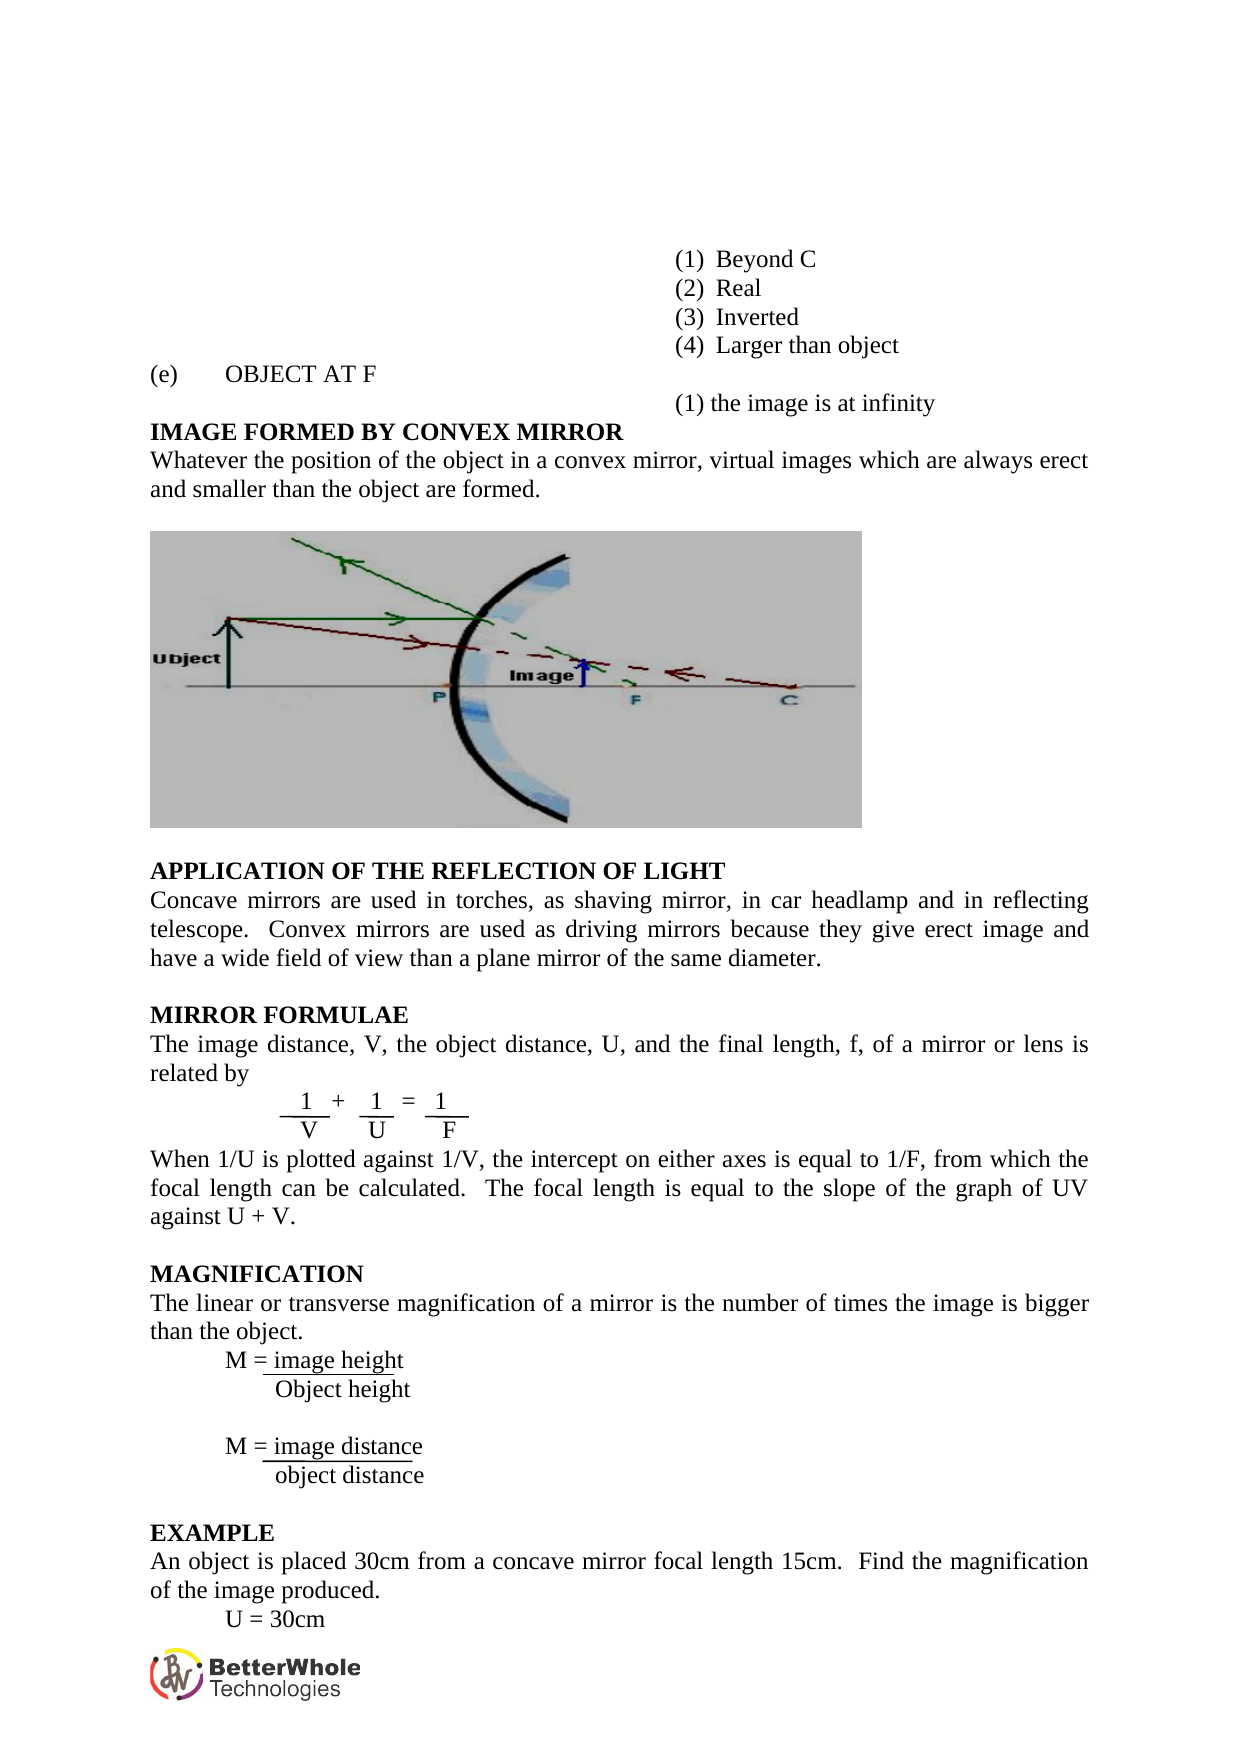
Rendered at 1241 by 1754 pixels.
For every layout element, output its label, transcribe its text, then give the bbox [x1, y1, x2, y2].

text (1) the image is at infinity [600, 388, 1090, 417]
text Object height [150, 1374, 1090, 1403]
picture [150, 1648, 360, 1701]
picture [150, 531, 862, 828]
list Real [675, 273, 1090, 302]
text object distance [150, 1460, 1090, 1489]
text Concave mirrors are used in torches, as shaving mirror, in car headlamp and in reflecting telescope. Convex mirrors are used as driving mirrors because they give erect image and have a wide field of view than a plane mirror of the same diameter. [150, 885, 1090, 971]
list Beyond C [675, 244, 1090, 273]
text APPLICATION OF THE REFLECTION OF LIGHT [150, 856, 1090, 885]
text EXAMPLE [150, 1518, 1090, 1546]
text MAGNIFICATION [150, 1259, 1090, 1288]
text An object is placed 30cm from a concave mirror focal length 15cm. Find the magnification of the image produced. [150, 1546, 1090, 1604]
text M = image height [150, 1345, 1090, 1374]
text The linear or transverse magnification of a mirror is the number of times the image is bigger than the object. [150, 1288, 1090, 1345]
text When 1/U is plotted against 1/V, the intercept on either axes is equal to 1/F, from which the focal length can be calculated. The focal length is equal to the slope of the graph of UV against U + V. [150, 1144, 1090, 1230]
text MIRROR FORMULAE [150, 1000, 1090, 1029]
list Larger than object [675, 330, 1090, 359]
text M = image distance [150, 1431, 1090, 1460]
text (e) OBJECT AT F [150, 359, 1090, 388]
text IMAGE FORMED BY CONVEX MIRROR [150, 417, 1090, 445]
text The image distance, V, the object distance, U, and the final length, f, of a mirror or lens is related by [150, 1029, 1090, 1086]
text Whatever the position of the object in a convex mirror, virtual images which are always erect and smaller than the object are formed. [150, 445, 1090, 503]
text V U F [150, 1115, 1090, 1144]
list Inverted [675, 302, 1090, 330]
text U = 30cm [150, 1604, 1090, 1633]
text 1 + 1 = 1 [225, 1086, 1090, 1115]
